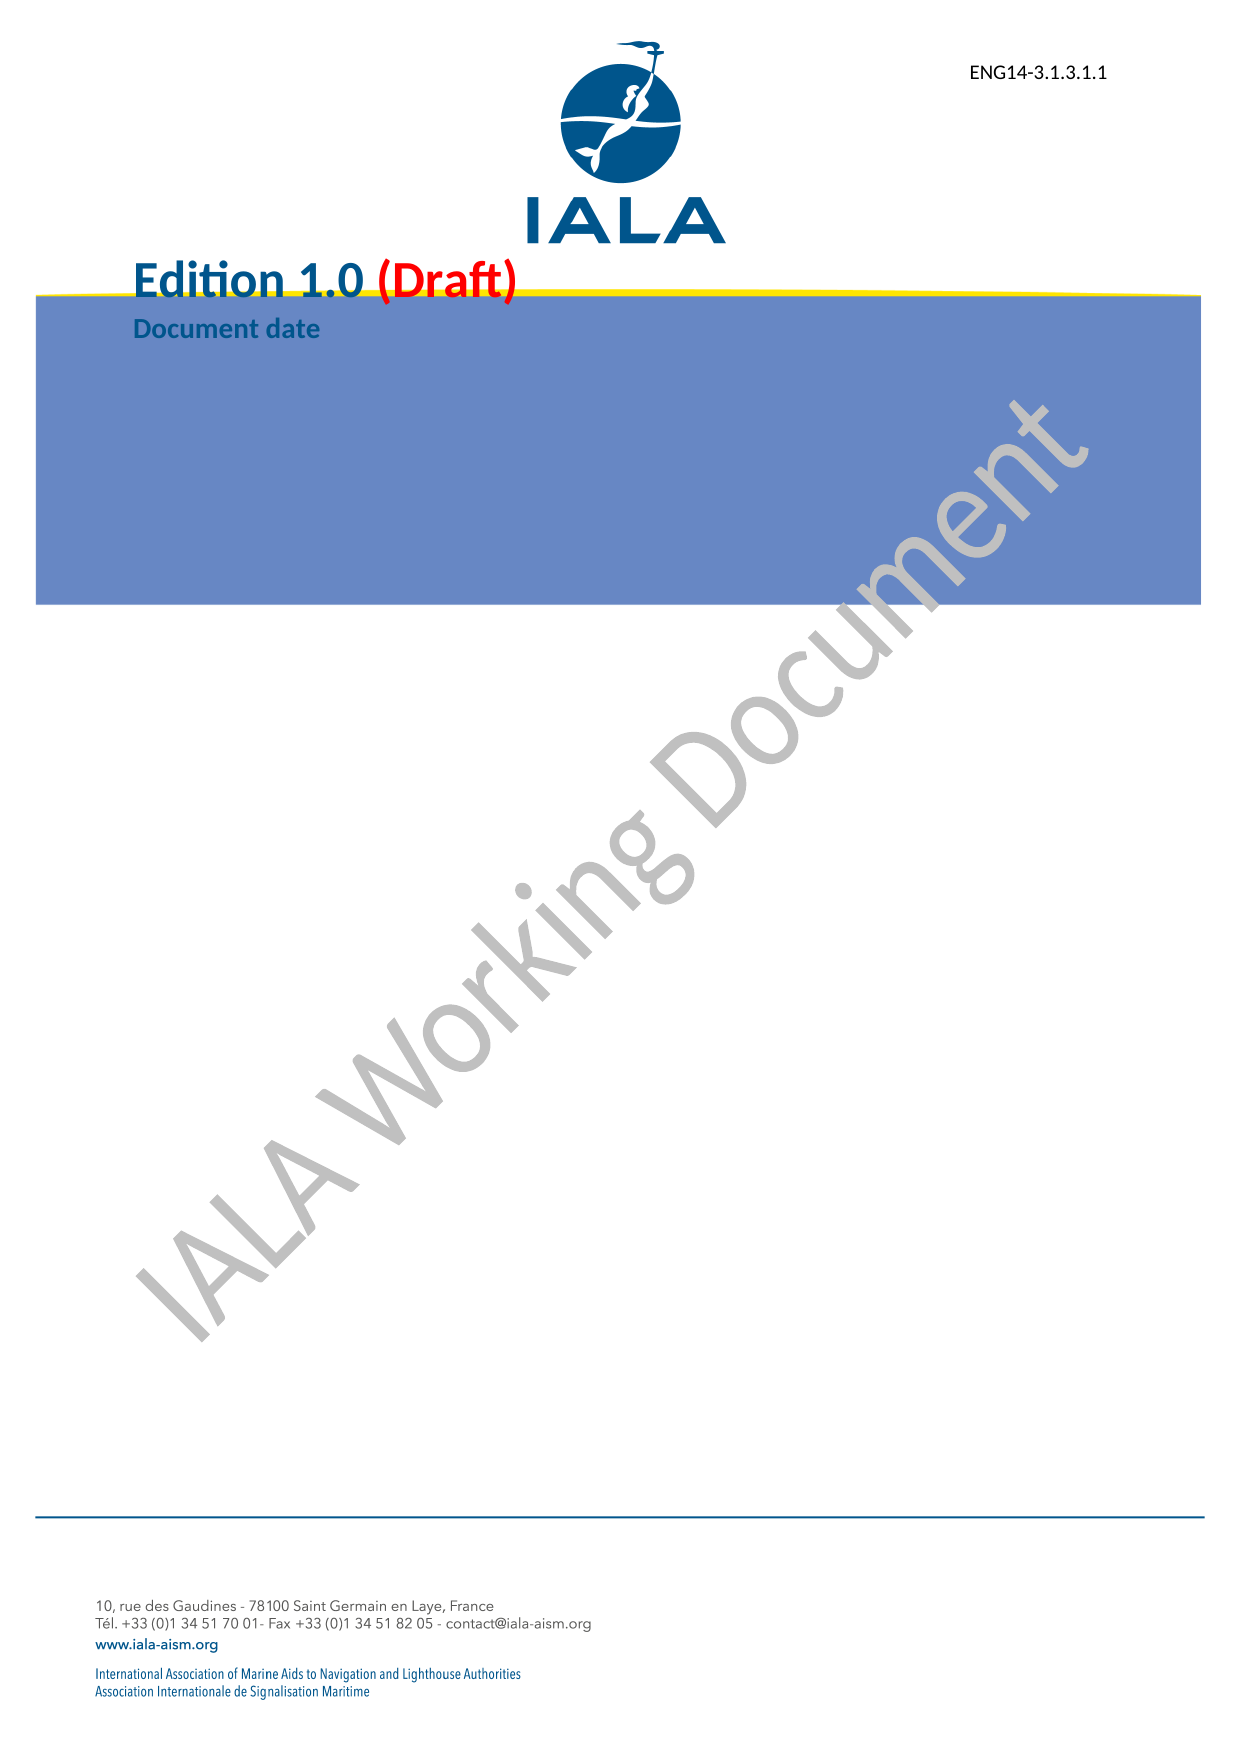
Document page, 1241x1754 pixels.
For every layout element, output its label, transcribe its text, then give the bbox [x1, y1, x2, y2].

picture [0, 29, 1240, 616]
text Document date [133, 310, 1107, 346]
picture [89, 1595, 622, 1714]
text Edition 1.0 (Draft) [133, 247, 1107, 310]
